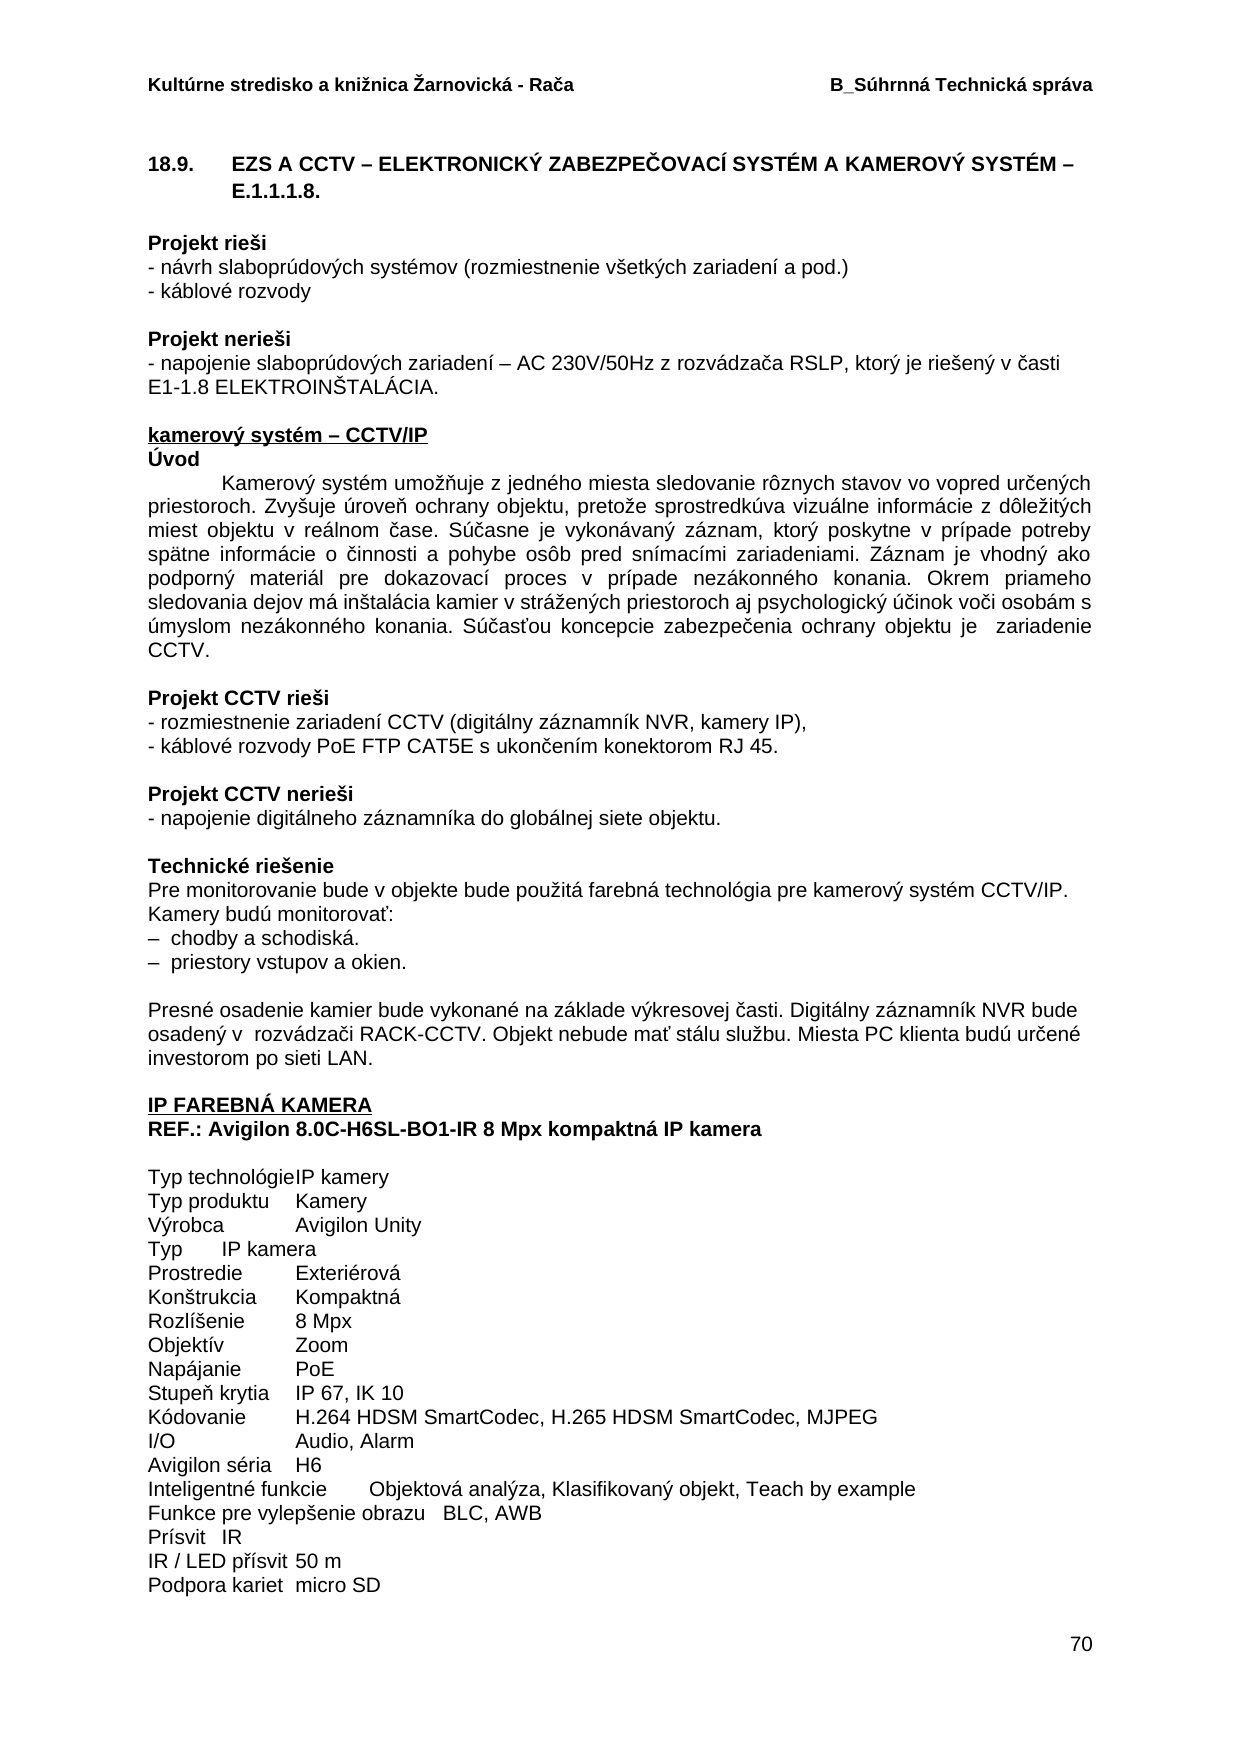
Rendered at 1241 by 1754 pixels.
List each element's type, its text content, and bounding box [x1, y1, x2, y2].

list - rozmiestnenie zariadení CCTV (digitálny záznamník NVR, kamery IP), [148, 710, 1093, 734]
list Typ IP kamera [148, 1237, 1093, 1261]
list – chodby a schodiská. [148, 926, 1093, 949]
list Rozlíšenie 8 Mpx [148, 1309, 1093, 1333]
list Typ produktu Kamery [148, 1189, 1093, 1213]
list kamerový systém – CCTV/IP [148, 422, 1093, 446]
list Konštrukcia Kompaktná [148, 1285, 1093, 1309]
list Prísvit IR [148, 1524, 1093, 1548]
list Výrobca Avigilon Unity [148, 1213, 1093, 1237]
text - návrh slaboprúdových systémov (rozmiestnenie všetkých zariadení a pod.) [148, 255, 1093, 279]
list IR / LED přísvit 50 m [148, 1548, 1093, 1572]
list Projekt CCTV nerieši [148, 782, 1093, 806]
text EZS A CCTV – ELEKTRONICKÝ ZABEZPEČOVACÍ SYSTÉM A KAMEROVÝ SYSTÉM – E.1.1.1.8. [148, 152, 1093, 203]
list Inteligentné funkcie Objektová analýza, Klasifikovaný objekt, Teach by example [148, 1477, 1093, 1501]
list Kamery budú monitorovať: [148, 902, 1093, 926]
list Funkce pre vylepšenie obrazu BLC, AWB [148, 1501, 1093, 1524]
text Projekt rieši [148, 231, 1093, 255]
list Projekt nerieši [148, 327, 1093, 351]
list Technické riešenie [148, 854, 1093, 878]
list - napojenie digitálneho záznamníka do globálnej siete objektu. [148, 806, 1093, 830]
list Avigilon séria H6 [148, 1453, 1093, 1477]
list Prostredie Exteriérová [148, 1261, 1093, 1285]
list Podpora kariet micro SD [148, 1572, 1093, 1596]
list Pre monitorovanie bude v objekte bude použitá farebná technológia pre kamerový systém CCTV/IP. [148, 878, 1093, 902]
list - káblové rozvody PoE FTP CAT5E s ukončením konektorom RJ 45. [148, 734, 1093, 758]
list - káblové rozvody [148, 279, 1093, 303]
list Objektív Zoom [148, 1333, 1093, 1357]
list - napojenie slaboprúdových zariadení – AC 230V/50Hz z rozvádzača RSLP, ktorý je riešený v časti E1-1.8 ELEKTROINŠTALÁCIA. [148, 351, 1093, 398]
list – priestory vstupov a okien. [148, 949, 1093, 973]
list REF.: Avigilon 8.0C-H6SL-BO1-IR 8 Mpx kompaktná IP kamera [148, 1117, 1093, 1141]
list Úvod [148, 446, 1093, 470]
list IP FAREBNÁ KAMERA [148, 1093, 1093, 1117]
list Presné osadenie kamier bude vykonané na základe výkresovej časti. Digitálny záznamník NVR bude osadený v rozvádzači RACK-CCTV. Objekt nebude mať stálu službu. Miesta PC klienta budú určené investorom po sieti LAN. [148, 997, 1093, 1069]
list Kódovanie H.264 HDSM SmartCodec, H.265 HDSM SmartCodec, MJPEG [148, 1405, 1093, 1429]
list Kamerový systém umožňuje z jedného miesta sledovanie rôznych stavov vo vopred určených priestoroch. Zvyšuje úroveň ochrany objektu, pretože sprostredkúva vizuálne informácie z dôležitých miest objektu v reálnom čase. Súčasne je vykonávaný záznam, ktorý poskytne v prípade potreby spätne informácie o činnosti a pohybe osôb pred snímacími zariadeniami. Záznam je vhodný ako podporný materiál pre dokazovací proces v prípade nezákonného konania. Okrem priameho sledovania dejov má inštalácia kamier v strážených priestoroch aj psychologický účinok voči osobám s úmyslom nezákonného konania. Súčasťou koncepcie zabezpečenia ochrany objektu je zariadenie CCTV. [148, 470, 1093, 662]
list I/O Audio, Alarm [148, 1429, 1093, 1453]
list Napájanie PoE [148, 1357, 1093, 1381]
list Typ technológie IP kamery [148, 1165, 1093, 1189]
list Stupeň krytia IP 67, IK 10 [148, 1381, 1093, 1405]
list Projekt CCTV rieši [148, 686, 1093, 710]
